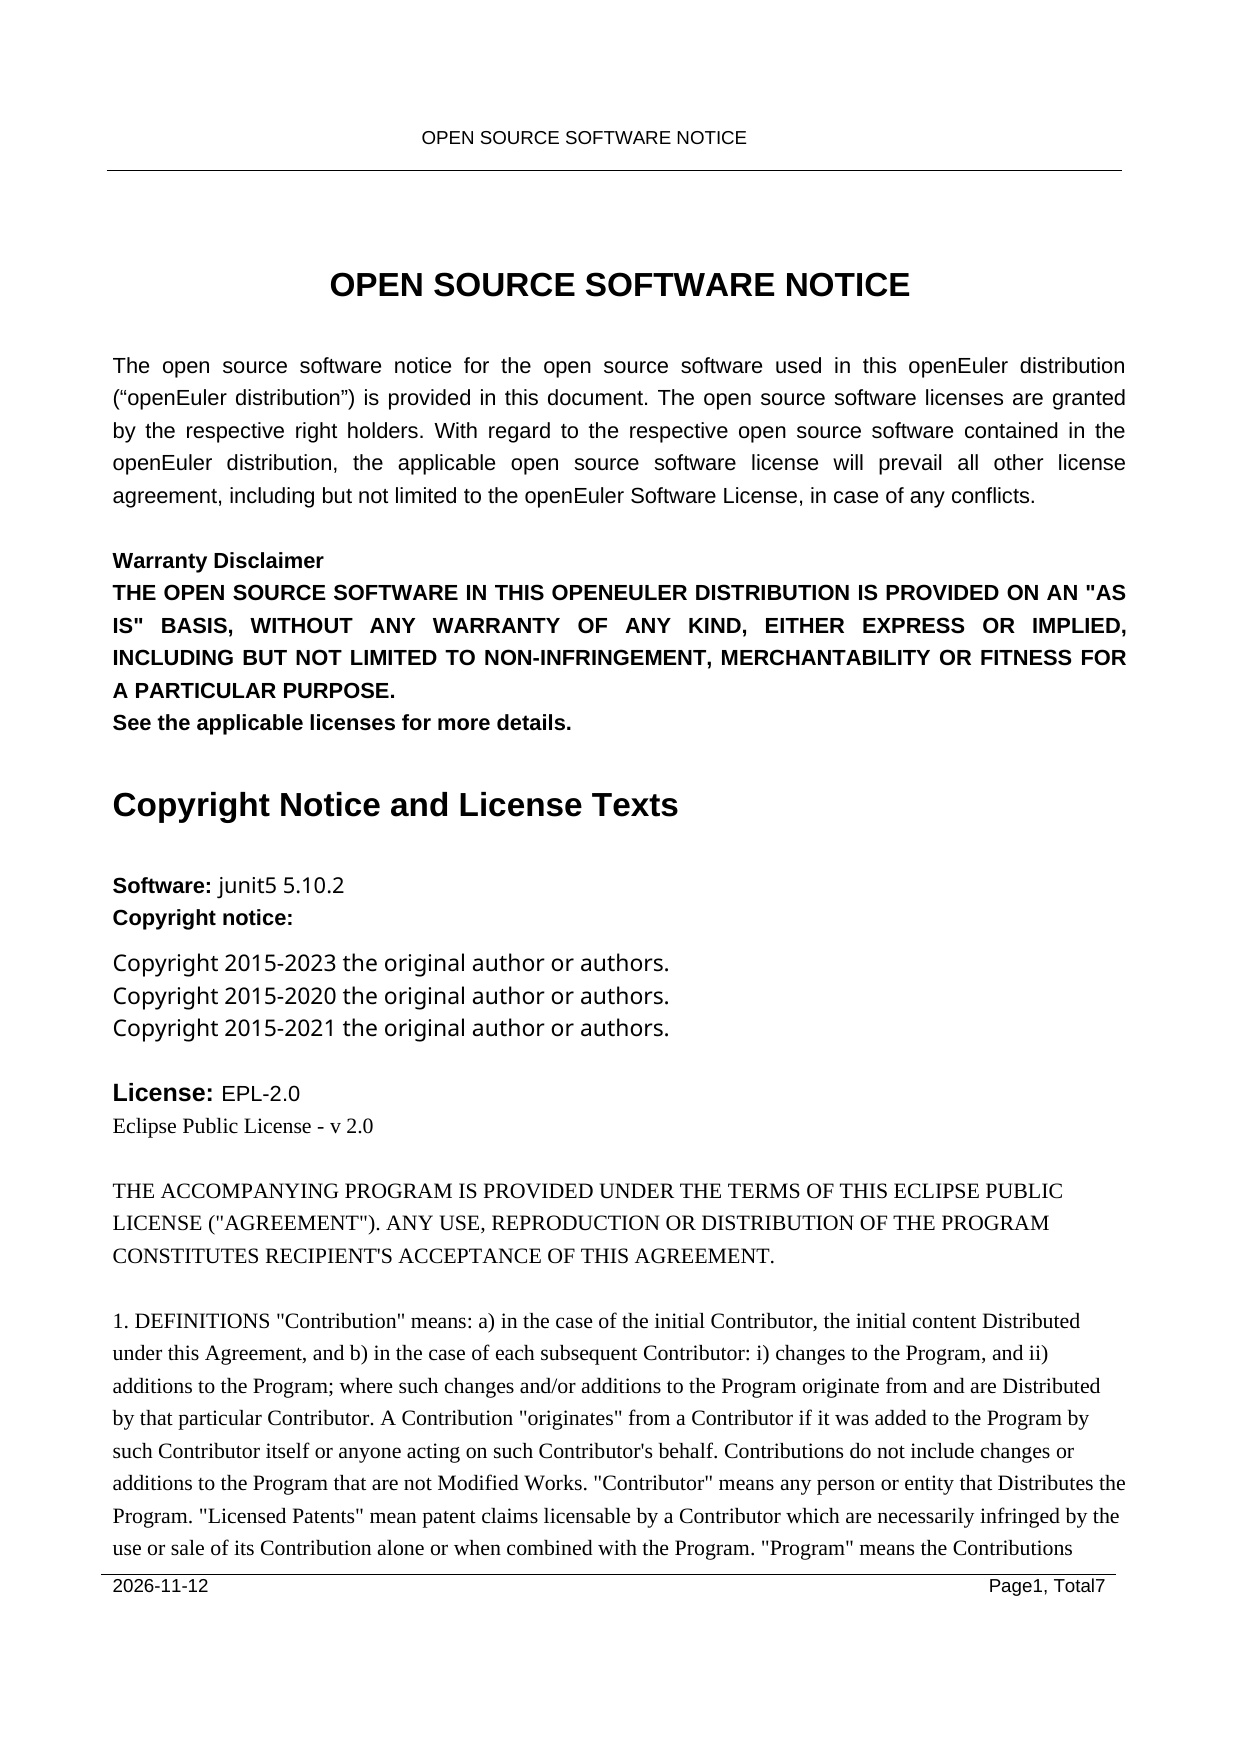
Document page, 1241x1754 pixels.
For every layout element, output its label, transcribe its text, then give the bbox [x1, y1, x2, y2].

text License: EPL-2.0 [112, 1077, 1128, 1109]
text Warranty Disclaimer [112, 544, 1128, 576]
text THE OPEN SOURCE SOFTWARE IN THIS OPENEULER DISTRIBUTION IS PROVIDED ON AN "AS IS" BASIS, WITHOUT ANY WARRANTY OF ANY KIND, EITHER EXPRESS OR IMPLIED, INCLUDING BUT NOT LIMITED TO NON-INFRINGEMENT, MERCHANTABILITY OR FITNESS FOR A PARTICULAR PURPOSE. See the applicable licenses for more details. [112, 576, 1128, 739]
text OPEN SOURCE SOFTWARE NOTICE [112, 251, 1128, 316]
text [112, 1109, 1128, 1564]
text The open source software notice for the open source software used in this openEuler distribution (“openEuler distribution”) is provided in this document. The open source software licenses are granted by the respective right holders. With regard to the respective open source software contained in the openEuler distribution, the applicable open source software license will prevail all other license agreement, including but not limited to the openEuler Software License, in case of any conflicts. [112, 349, 1128, 511]
text Copyright 2015-2023 the original author or authors. Copyright 2015-2020 the original author or authors. Copyright 2015-2021 the original author or authors. [112, 947, 1128, 1077]
title Software: junit5 5.10.2 [112, 869, 1128, 901]
text Copyright Notice and License Texts [112, 771, 1128, 836]
text Copyright notice: [112, 901, 1128, 934]
